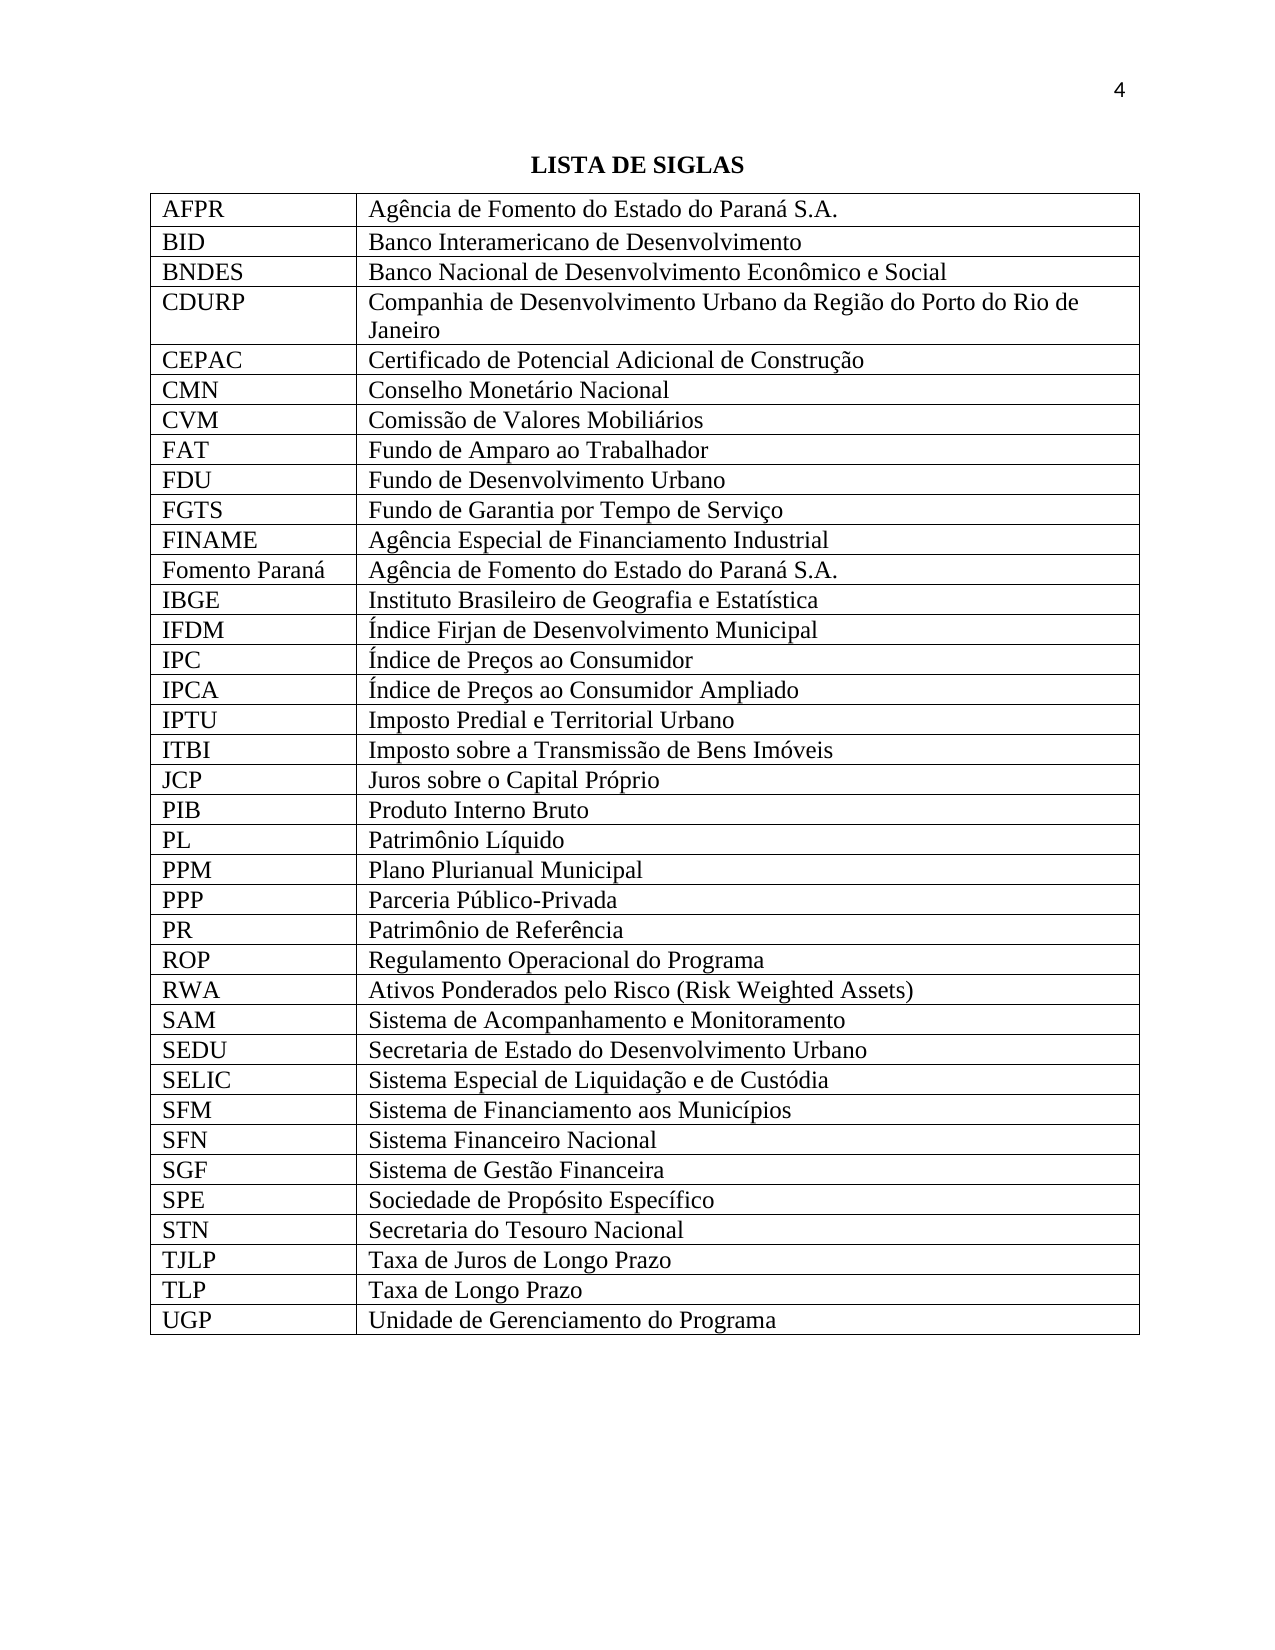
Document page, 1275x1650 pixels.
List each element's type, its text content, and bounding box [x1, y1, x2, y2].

table_cell Sistema Financeiro Nacional [357, 1125, 1139, 1154]
table_cell PPM [151, 855, 356, 884]
table_cell STN [151, 1215, 356, 1244]
table_cell TJLP [151, 1245, 356, 1274]
table_cell Produto Interno Bruto [357, 795, 1139, 824]
table_cell SPE [151, 1185, 356, 1214]
table_cell Fundo de Desenvolvimento Urbano [357, 465, 1139, 494]
table_cell Sistema de Financiamento aos Municípios [357, 1095, 1139, 1124]
table_cell Índice de Preços ao Consumidor Ampliado [357, 675, 1139, 704]
table_cell Conselho Monetário Nacional [357, 375, 1139, 404]
table_cell IPTU [151, 705, 356, 734]
table_cell Agência de Fomento do Estado do Paraná S.A. [357, 555, 1139, 584]
table_cell Banco Nacional de Desenvolvimento Econômico e Social [357, 257, 1139, 286]
text LISTA DE SIGLAS [150, 150, 1125, 179]
table_cell SFM [151, 1095, 356, 1124]
table_cell Índice de Preços ao Consumidor [357, 645, 1139, 674]
table_cell CEPAC [151, 345, 356, 374]
table_cell FINAME [151, 525, 356, 554]
table_cell Plano Plurianual Municipal [357, 855, 1139, 884]
table_cell Sistema de Gestão Financeira [357, 1155, 1139, 1184]
table_cell ITBI [151, 735, 356, 764]
table_cell Ativos Ponderados pelo Risco (Risk Weighted Assets) [357, 975, 1139, 1004]
table_header Agência de Fomento do Estado do Paraná S.A. [357, 194, 1139, 226]
table_cell Fomento Paraná [151, 555, 356, 584]
table_cell Certificado de Potencial Adicional de Construção [357, 345, 1139, 374]
table_cell IFDM [151, 615, 356, 644]
table_cell Fundo de Amparo ao Trabalhador [357, 435, 1139, 464]
table_cell FDU [151, 465, 356, 494]
table_cell Instituto Brasileiro de Geografia e Estatística [357, 585, 1139, 614]
table_cell PPP [151, 885, 356, 914]
table_cell Sistema de Acompanhamento e Monitoramento [357, 1005, 1139, 1034]
table_cell Secretaria do Tesouro Nacional [357, 1215, 1139, 1244]
table_cell Unidade de Gerenciamento do Programa [357, 1305, 1139, 1334]
table_cell RWA [151, 975, 356, 1004]
table_cell FAT [151, 435, 356, 464]
table_cell Sistema Especial de Liquidação e de Custódia [357, 1065, 1139, 1094]
table_cell Comissão de Valores Mobiliários [357, 405, 1139, 434]
table_cell CMN [151, 375, 356, 404]
table_cell Taxa de Longo Prazo [357, 1275, 1139, 1304]
table_cell PL [151, 825, 356, 854]
table_cell SELIC [151, 1065, 356, 1094]
table_cell JCP [151, 765, 356, 794]
table_cell SEDU [151, 1035, 356, 1064]
table_cell FGTS [151, 495, 356, 524]
table_cell Índice Firjan de Desenvolvimento Municipal [357, 615, 1139, 644]
table_cell BID [151, 227, 356, 256]
table_cell Sociedade de Propósito Específico [357, 1185, 1139, 1214]
table_cell CVM [151, 405, 356, 434]
table_cell SAM [151, 1005, 356, 1034]
table_header AFPR [151, 194, 356, 226]
table_cell CDURP [151, 287, 356, 344]
table_cell PR [151, 915, 356, 944]
table_cell TLP [151, 1275, 356, 1304]
table_cell IPCA [151, 675, 356, 704]
table_cell Patrimônio Líquido [357, 825, 1139, 854]
table_cell Companhia de Desenvolvimento Urbano da Região do Porto do Rio de Janeiro [357, 287, 1139, 344]
table_cell PIB [151, 795, 356, 824]
table_cell Banco Interamericano de Desenvolvimento [357, 227, 1139, 256]
table_cell Parceria Público-Privada [357, 885, 1139, 914]
table_cell Agência Especial de Financiamento Industrial [357, 525, 1139, 554]
table_cell Secretaria de Estado do Desenvolvimento Urbano [357, 1035, 1139, 1064]
table_cell IPC [151, 645, 356, 674]
table_cell Imposto Predial e Territorial Urbano [357, 705, 1139, 734]
table_cell SFN [151, 1125, 356, 1154]
table_cell Fundo de Garantia por Tempo de Serviço [357, 495, 1139, 524]
table_cell BNDES [151, 257, 356, 286]
table_cell Juros sobre o Capital Próprio [357, 765, 1139, 794]
table_cell UGP [151, 1305, 356, 1334]
table_cell Patrimônio de Referência [357, 915, 1139, 944]
table_cell IBGE [151, 585, 356, 614]
table_cell ROP [151, 945, 356, 974]
table_cell Regulamento Operacional do Programa [357, 945, 1139, 974]
table_cell Imposto sobre a Transmissão de Bens Imóveis [357, 735, 1139, 764]
table_cell Taxa de Juros de Longo Prazo [357, 1245, 1139, 1274]
table_cell SGF [151, 1155, 356, 1184]
